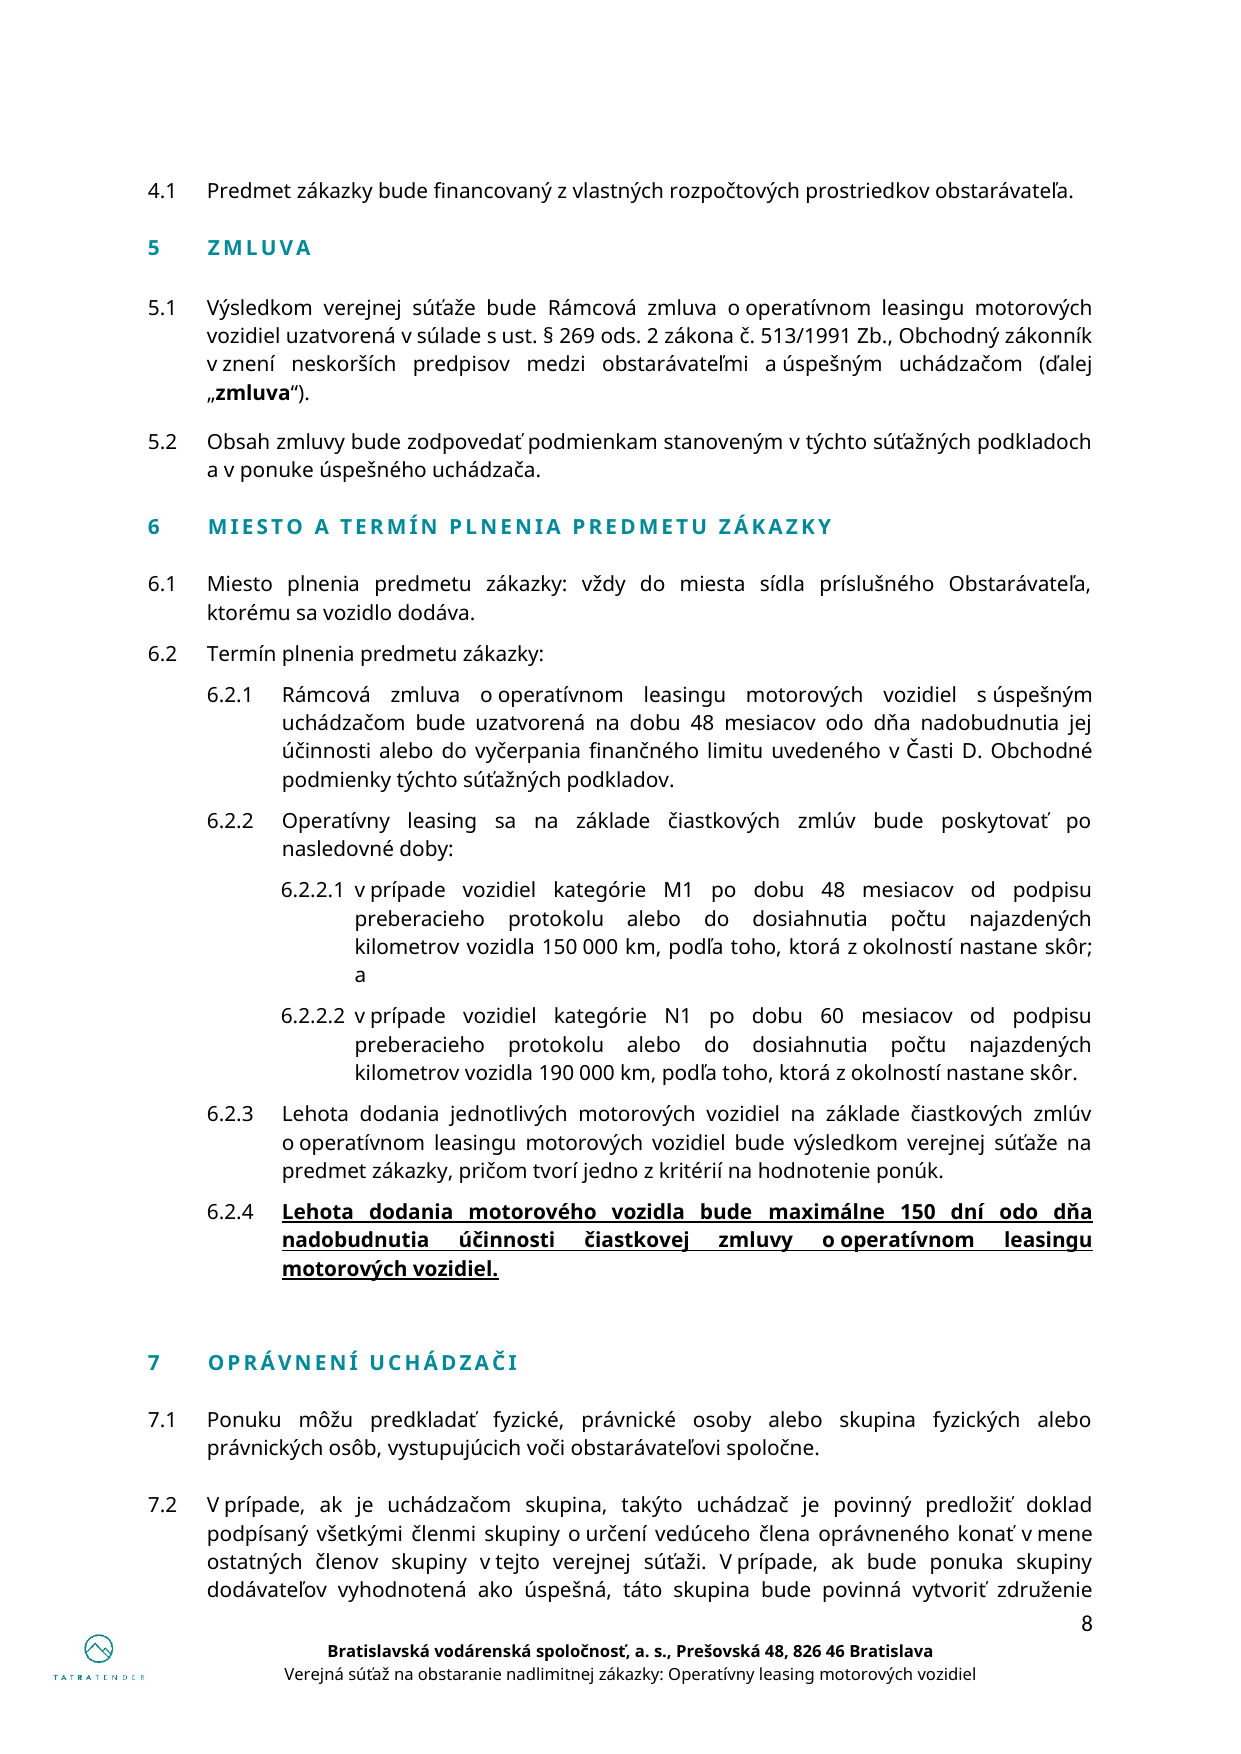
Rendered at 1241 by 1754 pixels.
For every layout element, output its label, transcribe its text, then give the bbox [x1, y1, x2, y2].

subtitle Ponuku môžu predkladať fyzické, právnické osoby alebo skupina fyzických alebo právnických osôb, vystupujúcich voči obstarávateľovi spoločne. [148, 1405, 1093, 1462]
subtitle Predmet zákazky bude financovaný z vlastných rozpočtových prostriedkov obstarávateľa. [148, 176, 1093, 204]
subtitle Lehota dodania motorového vozidla bude maximálne 150 dní odo dňa nadobudnutia účinnosti čiastkovej zmluvy o operatívnom leasingu motorových vozidiel. [207, 1197, 1093, 1282]
subtitle Obsah zmluvy bude zodpovedať podmienkam stanoveným v týchto súťažných podkladoch a v ponuke úspešného uchádzača. [148, 427, 1093, 484]
picture [32, 1610, 165, 1704]
subtitle Operatívny leasing sa na základe čiastkových zmlúv bude poskytovať po nasledovné doby: [207, 806, 1093, 863]
subtitle v prípade vozidiel kategórie M1 po dobu 48 mesiacov od podpisu preberacieho protokolu alebo do dosiahnutia počtu najazdených kilometrov vozidla 150 000 km, podľa toho, ktorá z okolností nastane skôr; a [281, 875, 1093, 989]
text Oprávnení uchádzači [148, 1348, 1093, 1376]
subtitle Lehota dodania jednotlivých motorových vozidiel na základe čiastkových zmlúv o operatívnom leasingu motorových vozidiel bude výsledkom verejnej súťaže na predmet zákazky, pričom tvorí jedno z kritérií na hodnotenie ponúk. [207, 1099, 1093, 1185]
subtitle Termín plnenia predmetu zákazky: [148, 639, 1093, 667]
text Miesto a termín plnenia predmetu zákazky [148, 512, 1093, 541]
subtitle Miesto plnenia predmetu zákazky: vždy do miesta sídla príslušného Obstarávateľa, ktorému sa vozidlo dodáva. [148, 569, 1093, 626]
subtitle v prípade vozidiel kategórie N1 po dobu 60 mesiacov od podpisu preberacieho protokolu alebo do dosiahnutia počtu najazdených kilometrov vozidla 190 000 km, podľa toho, ktorá z okolností nastane skôr. [281, 1002, 1093, 1087]
text Zmluva [148, 233, 1093, 261]
subtitle Rámcová zmluva o operatívnom leasingu motorových vozidiel s úspešným uchádzačom bude uzatvorená na dobu 48 mesiacov odo dňa nadobudnutia jej účinnosti alebo do vyčerpania finančného limitu uvedeného v Časti D. Obchodné podmienky týchto súťažných podkladov. [207, 680, 1093, 793]
subtitle Výsledkom verejnej súťaže bude Rámcová zmluva o operatívnom leasingu motorových vozidiel uzatvorená v súlade s ust. § 269 ods. 2 zákona č. 513/1991 Zb., Obchodný zákonník v znení neskorších predpisov medzi obstarávateľmi a úspešným uchádzačom (ďalej „zmluva“). [148, 293, 1093, 406]
